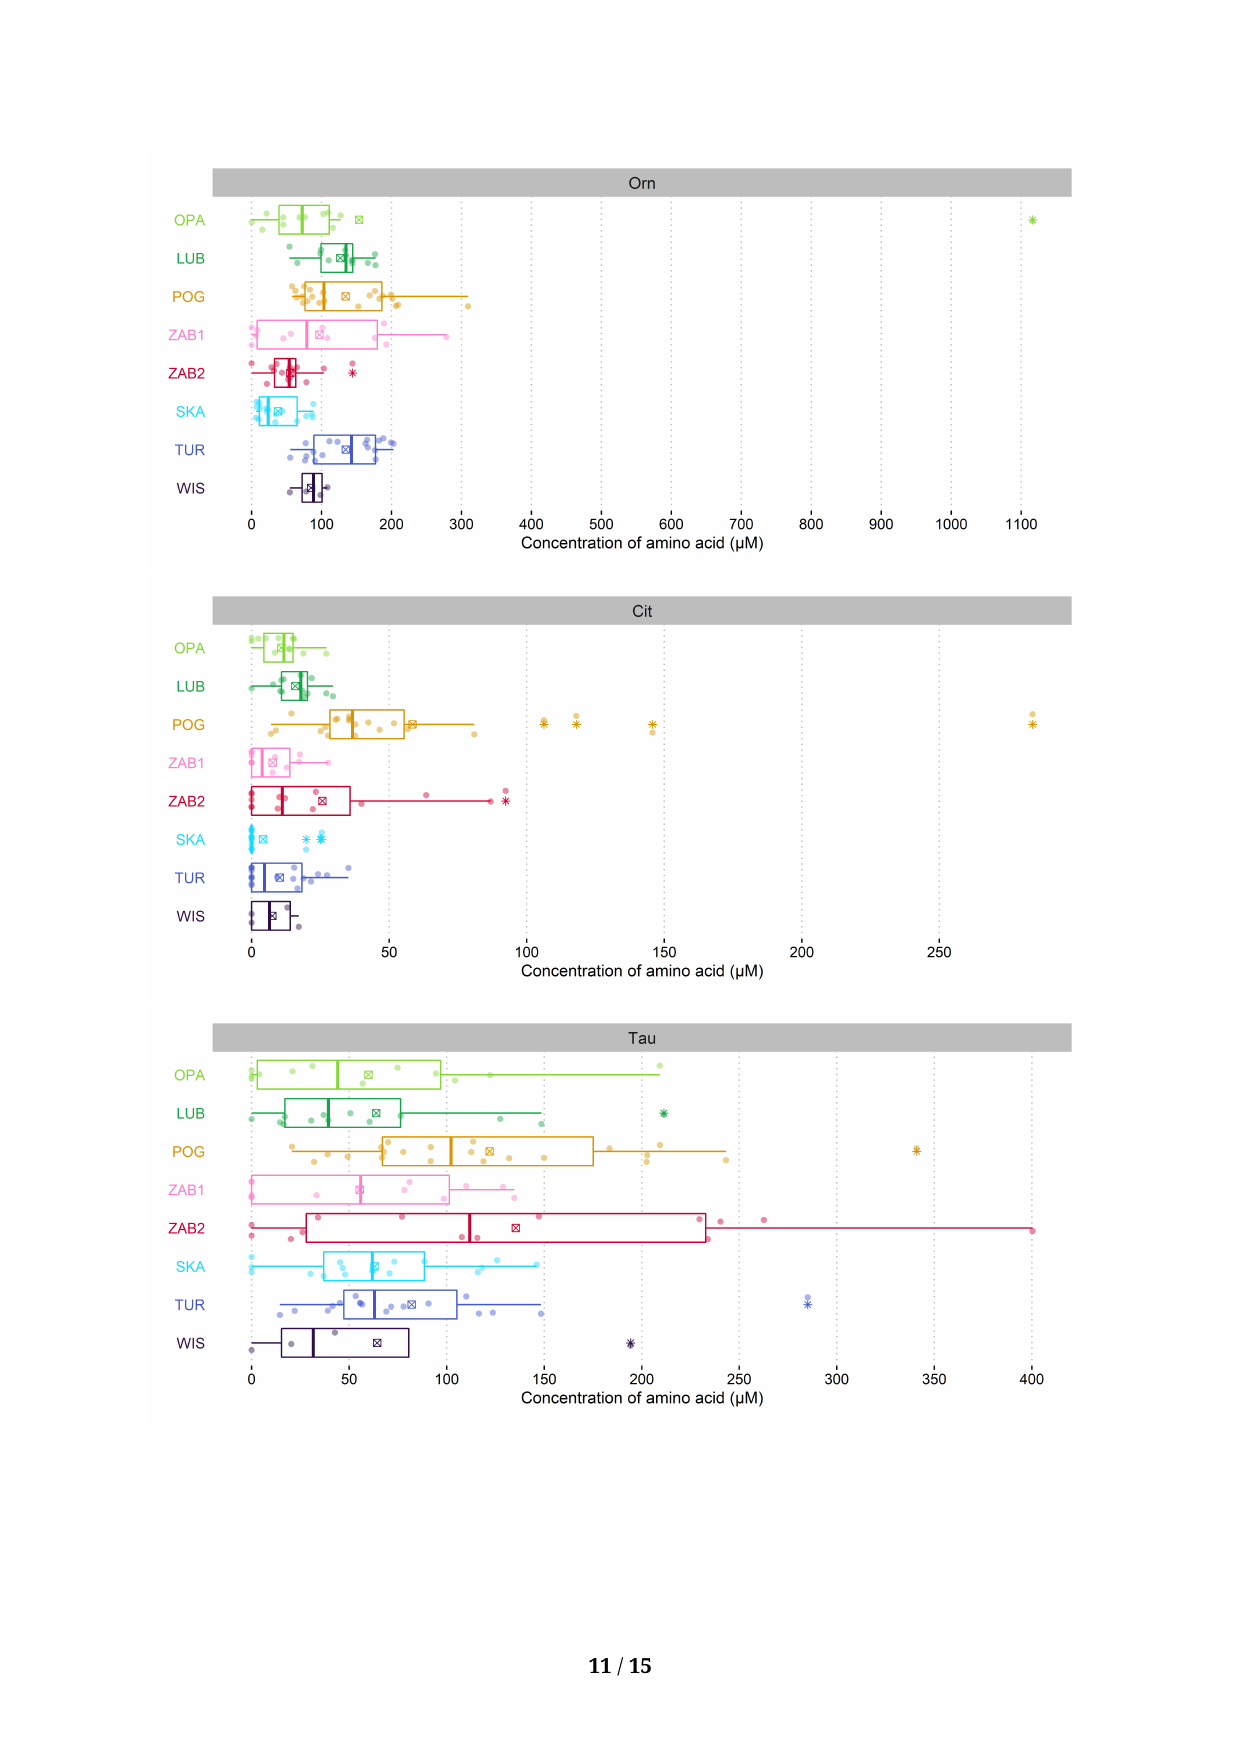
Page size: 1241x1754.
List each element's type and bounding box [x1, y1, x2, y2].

picture [147, 147, 1093, 573]
picture [147, 1002, 1093, 1428]
picture [147, 575, 1093, 1001]
